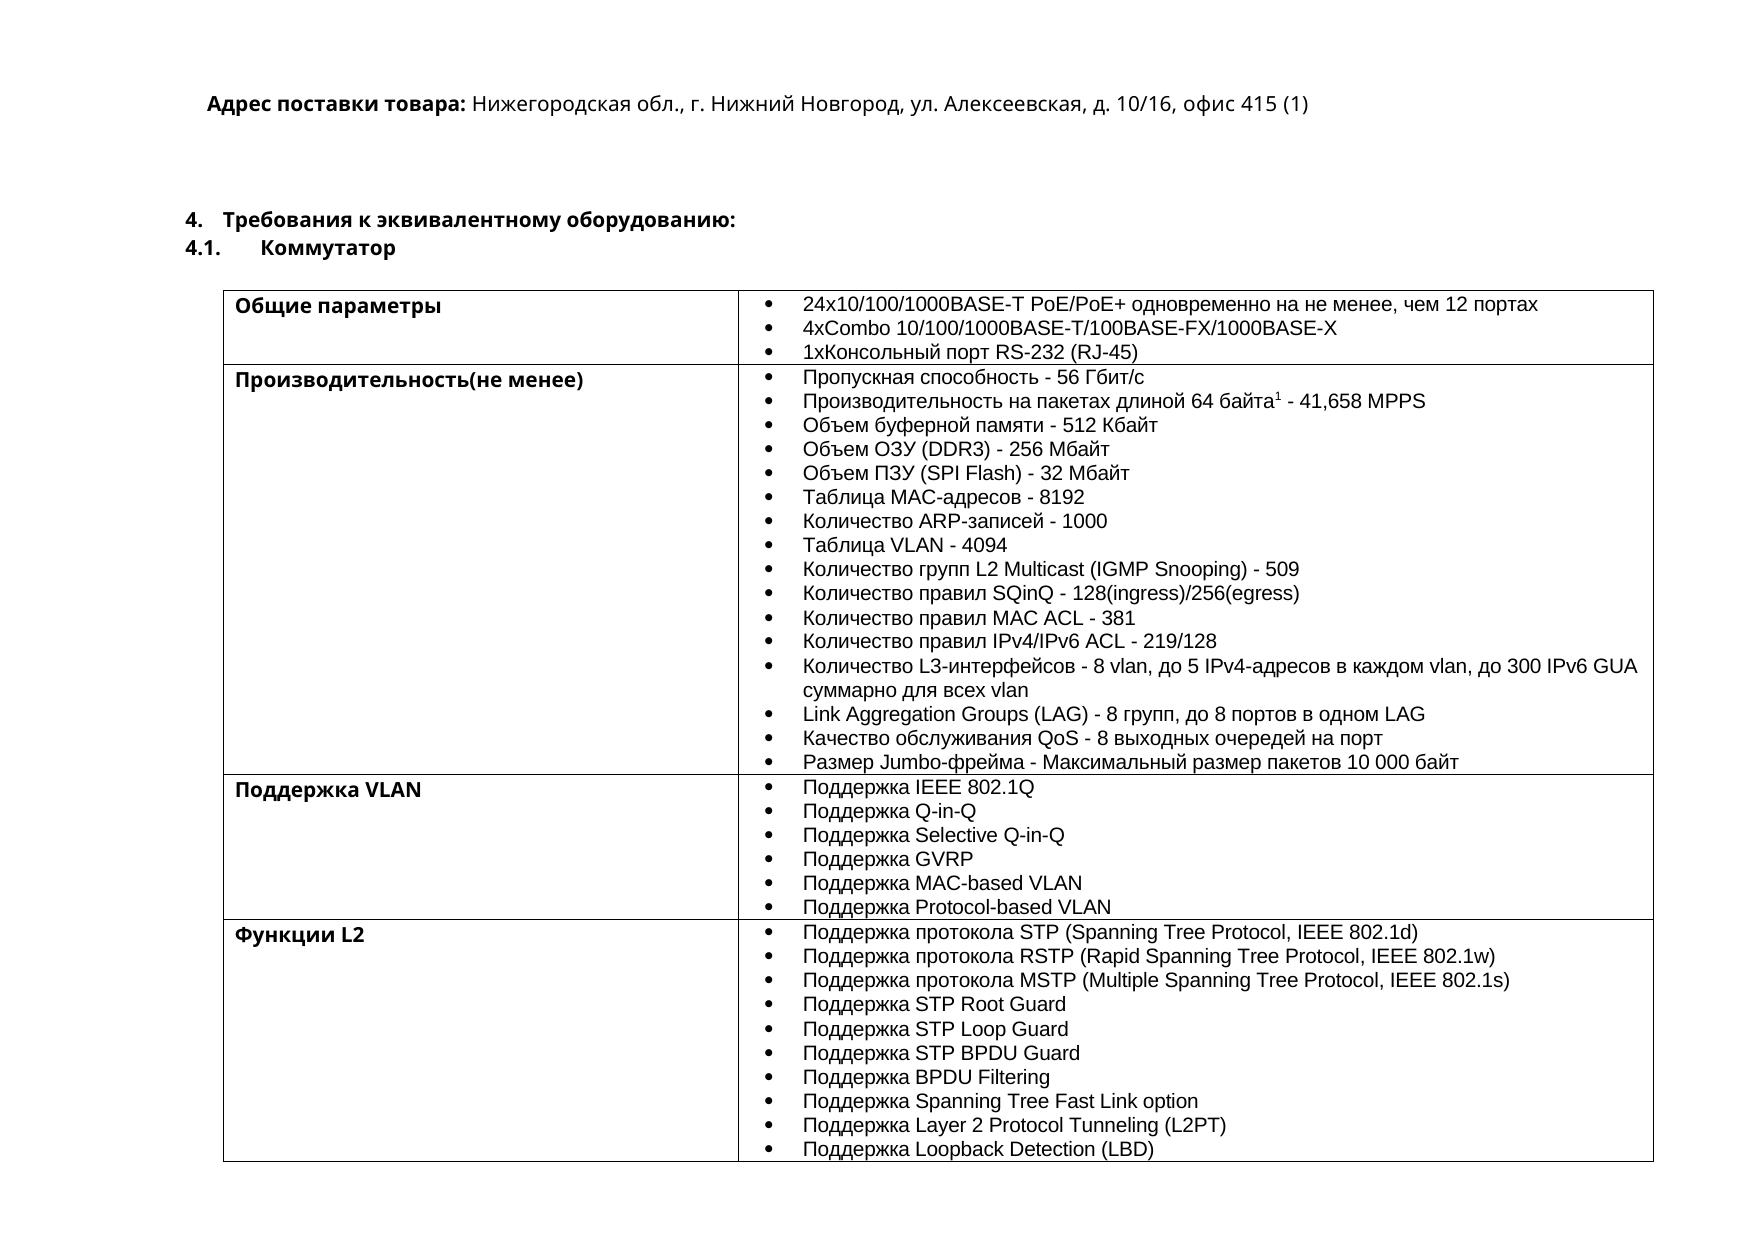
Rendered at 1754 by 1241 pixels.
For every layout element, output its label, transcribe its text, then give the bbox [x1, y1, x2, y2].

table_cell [739, 920, 1653, 1161]
table_cell Функции L2 [224, 920, 738, 1161]
text Адрес поставки товара: Нижегородская обл., г. Нижний Новгород, ул. Алексеевская, д. 10/16, офис 415 (1) [148, 89, 1654, 117]
list Коммутатор [185, 233, 1654, 262]
list Требования к эквивалентному оборудованию: [185, 205, 1654, 233]
table_header Общие параметры [224, 291, 738, 364]
table_header 24x10/100/1000BASE-T PoE/PoE+ одновременно на не менее, чем 12 портах 4xCombo 10/100/1000BASE-T/100BASE-FX/1000BASE-X 1xКонсольный порт RS-232 (RJ-45) [739, 291, 1653, 364]
table_cell Производительность(не менее) [224, 365, 738, 774]
table_cell Поддержка VLAN [224, 775, 738, 919]
table_cell Поддержка IEEE 802.1Q Поддержка Q-in-Q Поддержка Selective Q-in-Q Поддержка GVRP Поддержка MAC-based VLAN Поддержка Protocol-based VLAN [739, 775, 1653, 919]
table_cell Пропускная способность - 56 Гбит/с Производительность на пакетах длиной 64 байта1 - 41,658 MPPS Объем буферной памяти - 512 Кбайт Объем ОЗУ (DDR3) - 256 Мбайт Объем ПЗУ (SPI Flash) - 32 Мбайт Таблица MAC-адресов - 8192 Количество ARP-записей - 1000 Таблица VLAN - 4094 Количество групп L2 Multicast (IGMP Snooping) - 509 Количество правил SQinQ - 128(ingress)/256(egress) Количество правил MAC ACL - 381 Количество правил IPv4/IPv6 ACL - 219/128 Количество L3-интерфейсов - 8 vlan, до 5 IPv4-адресов в каждом vlan, до 300 IPv6 GUA суммарно для всех vlan Link Aggregation Groups (LAG) - 8 групп, до 8 портов в одном LAG Качество обслуживания QoS - 8 выходных очередей на порт Размер Jumbo-фрейма - Максимальный размер пакетов 10 000 байт [739, 365, 1653, 774]
